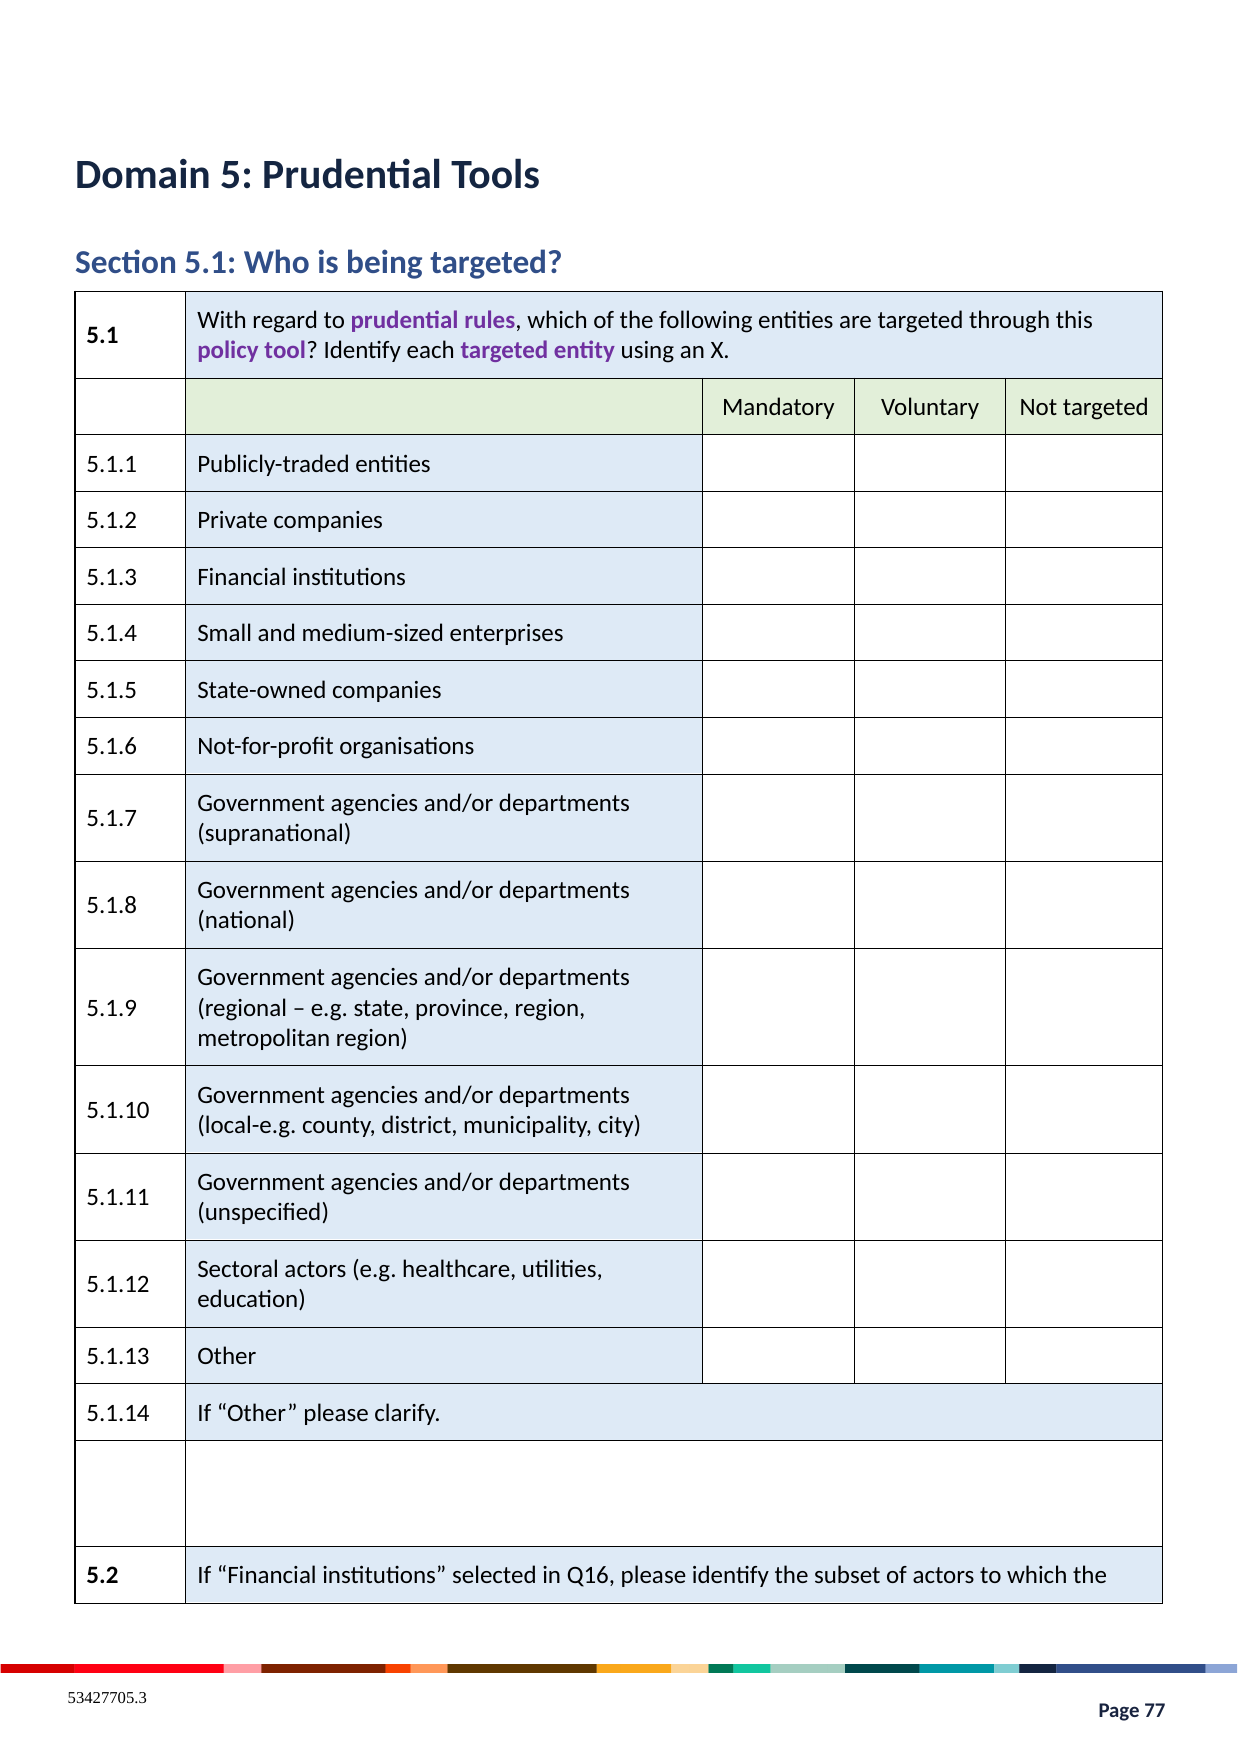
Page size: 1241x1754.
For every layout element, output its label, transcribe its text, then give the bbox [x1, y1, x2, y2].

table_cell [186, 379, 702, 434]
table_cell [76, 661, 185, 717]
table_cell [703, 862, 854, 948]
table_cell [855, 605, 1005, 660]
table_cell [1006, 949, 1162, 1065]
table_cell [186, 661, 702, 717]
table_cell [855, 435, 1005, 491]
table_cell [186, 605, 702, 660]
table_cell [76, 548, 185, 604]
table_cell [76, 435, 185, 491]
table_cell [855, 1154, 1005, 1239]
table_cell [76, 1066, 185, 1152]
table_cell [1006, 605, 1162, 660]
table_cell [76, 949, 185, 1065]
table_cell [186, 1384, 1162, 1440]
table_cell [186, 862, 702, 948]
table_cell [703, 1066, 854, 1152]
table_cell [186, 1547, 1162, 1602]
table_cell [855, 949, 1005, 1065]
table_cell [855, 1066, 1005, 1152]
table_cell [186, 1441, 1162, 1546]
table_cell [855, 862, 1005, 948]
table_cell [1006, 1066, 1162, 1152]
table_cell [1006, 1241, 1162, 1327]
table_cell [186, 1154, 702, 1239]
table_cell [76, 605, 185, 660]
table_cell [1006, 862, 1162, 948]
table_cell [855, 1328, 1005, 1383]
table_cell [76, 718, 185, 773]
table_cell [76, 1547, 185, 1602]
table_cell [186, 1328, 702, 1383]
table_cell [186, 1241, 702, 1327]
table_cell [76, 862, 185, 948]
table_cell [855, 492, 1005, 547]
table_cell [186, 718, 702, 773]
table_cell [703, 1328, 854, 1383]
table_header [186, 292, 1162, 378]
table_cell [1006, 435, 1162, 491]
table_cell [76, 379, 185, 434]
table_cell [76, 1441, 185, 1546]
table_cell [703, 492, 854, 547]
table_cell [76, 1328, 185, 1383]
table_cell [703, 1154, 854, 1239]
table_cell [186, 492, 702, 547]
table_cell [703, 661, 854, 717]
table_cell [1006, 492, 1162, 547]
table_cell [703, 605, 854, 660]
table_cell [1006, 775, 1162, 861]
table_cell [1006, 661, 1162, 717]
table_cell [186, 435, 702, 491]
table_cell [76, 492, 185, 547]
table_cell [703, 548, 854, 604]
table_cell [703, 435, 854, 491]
subtitle Domain 5: Prudential Tools [75, 148, 1165, 199]
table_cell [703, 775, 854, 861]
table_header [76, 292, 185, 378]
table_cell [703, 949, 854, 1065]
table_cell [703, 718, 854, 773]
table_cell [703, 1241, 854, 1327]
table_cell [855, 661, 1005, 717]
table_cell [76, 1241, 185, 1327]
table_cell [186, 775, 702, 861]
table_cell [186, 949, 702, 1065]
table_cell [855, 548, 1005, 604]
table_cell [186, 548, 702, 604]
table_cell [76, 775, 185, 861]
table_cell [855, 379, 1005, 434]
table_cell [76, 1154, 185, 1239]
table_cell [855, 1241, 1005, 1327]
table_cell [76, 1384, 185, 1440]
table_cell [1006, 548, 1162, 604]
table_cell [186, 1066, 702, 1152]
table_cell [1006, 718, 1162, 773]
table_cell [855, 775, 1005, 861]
picture [0, 1664, 1236, 1673]
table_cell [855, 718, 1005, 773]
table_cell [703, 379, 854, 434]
subtitle Section 5.1: Who is being targeted? [75, 241, 1165, 282]
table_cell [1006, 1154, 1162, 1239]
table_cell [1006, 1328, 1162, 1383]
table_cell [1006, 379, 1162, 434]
